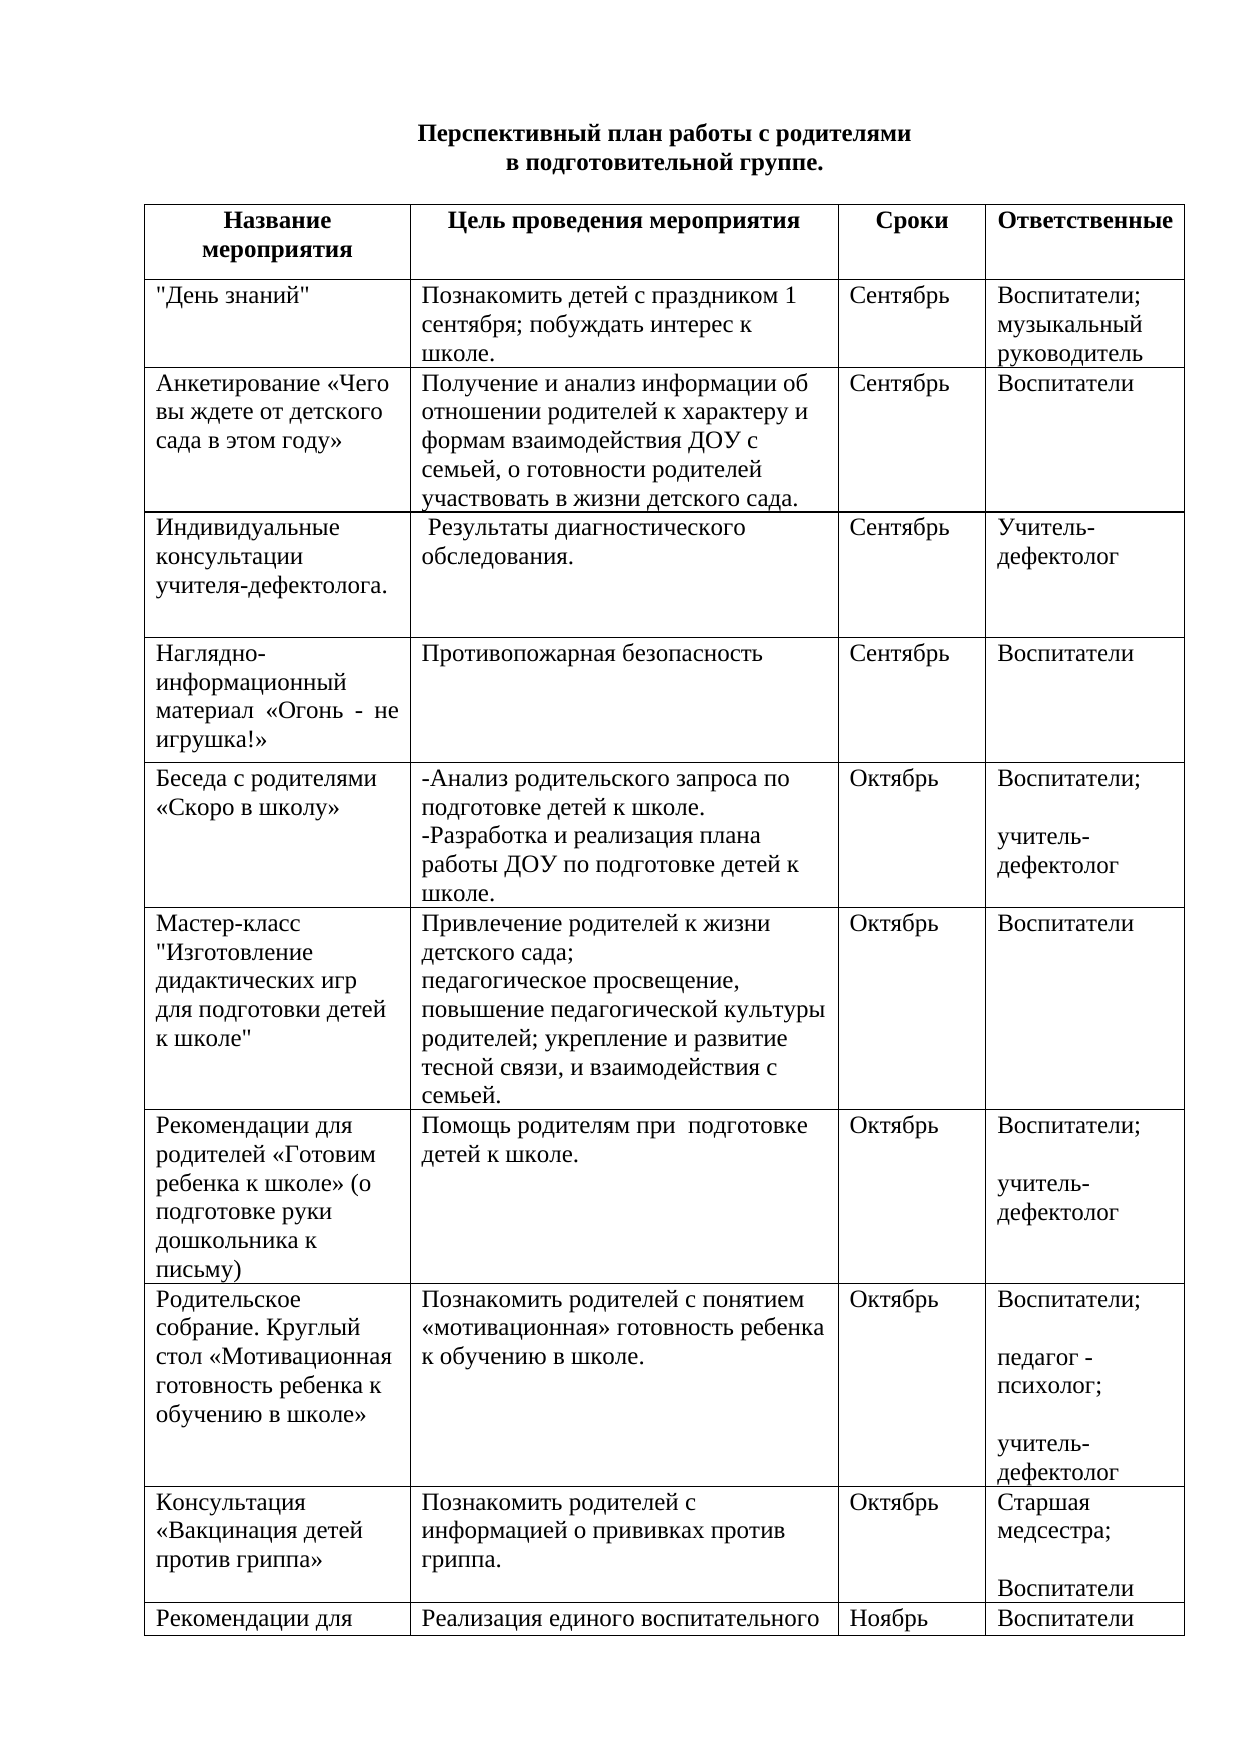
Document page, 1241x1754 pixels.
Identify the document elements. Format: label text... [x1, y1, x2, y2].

table_cell Октябрь [839, 908, 985, 1109]
table_cell Познакомить родителей с информацией о прививках против гриппа. [411, 1487, 838, 1602]
table_cell Ноябрь [839, 1603, 985, 1635]
table_cell Воспитатели; педагог - психолог; учитель-дефектолог [986, 1284, 1184, 1486]
table_cell Воспитатели [986, 1603, 1184, 1635]
table_cell Родительское собрание. Круглый стол «Мотивационная готовность ребенка к обучению в школе» [145, 1284, 410, 1486]
table_cell Сентябрь [839, 638, 985, 762]
table_cell Индивидуальные консультации учителя-дефектолога. [145, 513, 410, 637]
table_cell "День знаний" [145, 280, 410, 367]
table_header Цель проведения мероприятия [411, 205, 838, 279]
text в подготовительной группе. [177, 147, 1152, 176]
table_cell Сентябрь [839, 513, 985, 637]
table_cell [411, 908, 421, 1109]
table_cell Воспитатели; учитель-дефектолог [986, 763, 1184, 907]
table_cell Рекомендации для родителей «Готовим ребенка к школе» (о подготовке руки дошкольника к письму) [145, 1110, 410, 1283]
text Перспективный план работы с родителями [177, 118, 1152, 147]
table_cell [411, 1603, 838, 1635]
table_cell Октябрь [839, 1110, 985, 1283]
table_cell Беседа с родителями «Скоро в школу» [145, 763, 410, 907]
table_cell Старшая медсестра; Воспитатели [986, 1487, 1184, 1602]
table_cell Мастер-класс "Изготовление дидактических игр для подготовки детей к школе" [145, 908, 410, 1109]
table_cell Привлечение родителей к жизни детского сада; педагогическое просвещение, повышение педагогической культуры родителей; укрепление и развитие тесной связи, и взаимодействия с семьей. [501, 908, 838, 1109]
table_cell Познакомить родителей с понятием «мотивационная» готовность ребенка к обучению в школе. [411, 1284, 838, 1486]
table_cell Сентябрь [839, 280, 985, 367]
table_cell Воспитатели; музыкальный руководитель [986, 280, 1184, 367]
table_header Сроки [839, 205, 985, 279]
table_cell Воспитатели [986, 368, 1184, 511]
table_cell Результаты диагностического обследования. [411, 513, 838, 637]
table_cell Познакомить детей с праздником 1 сентября; побуждать интерес к школе. [495, 280, 838, 367]
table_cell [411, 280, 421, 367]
table_cell Анкетирование «Чего вы ждете от детского сада в этом году» [145, 368, 410, 511]
table_cell Октябрь [839, 1487, 985, 1602]
table_header Название мероприятия [145, 205, 410, 279]
table_cell Воспитатели; учитель-дефектолог [986, 1110, 1184, 1283]
table_cell Воспитатели [986, 638, 1184, 762]
table_cell Октябрь [839, 1284, 985, 1486]
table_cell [145, 1603, 410, 1635]
table_cell Воспитатели [986, 908, 1184, 1109]
table_cell Получение и анализ информации об отношении родителей к характеру и формам взаимодействия ДОУ с семьей, о готовности родителей участвовать в жизни детского сада. [411, 368, 838, 511]
table_cell Наглядно-информационный материал «Огонь - не игрушка!» [145, 638, 410, 762]
table_cell Помощь родителям при подготовке детей к школе. [411, 1110, 838, 1283]
table_cell Октябрь [839, 763, 985, 907]
table_header Ответственные [986, 205, 1184, 279]
table_cell Противопожарная безопасность [411, 638, 838, 762]
table_cell Учитель-дефектолог [986, 513, 1184, 637]
table_cell -Анализ родительского запроса по подготовке детей к школе. -Разработка и реализация плана работы ДОУ по подготовке детей к школе. [411, 763, 838, 907]
table_cell Консультация «Вакцинация детей против гриппа» [145, 1487, 410, 1602]
table_cell Сентябрь [839, 368, 985, 511]
